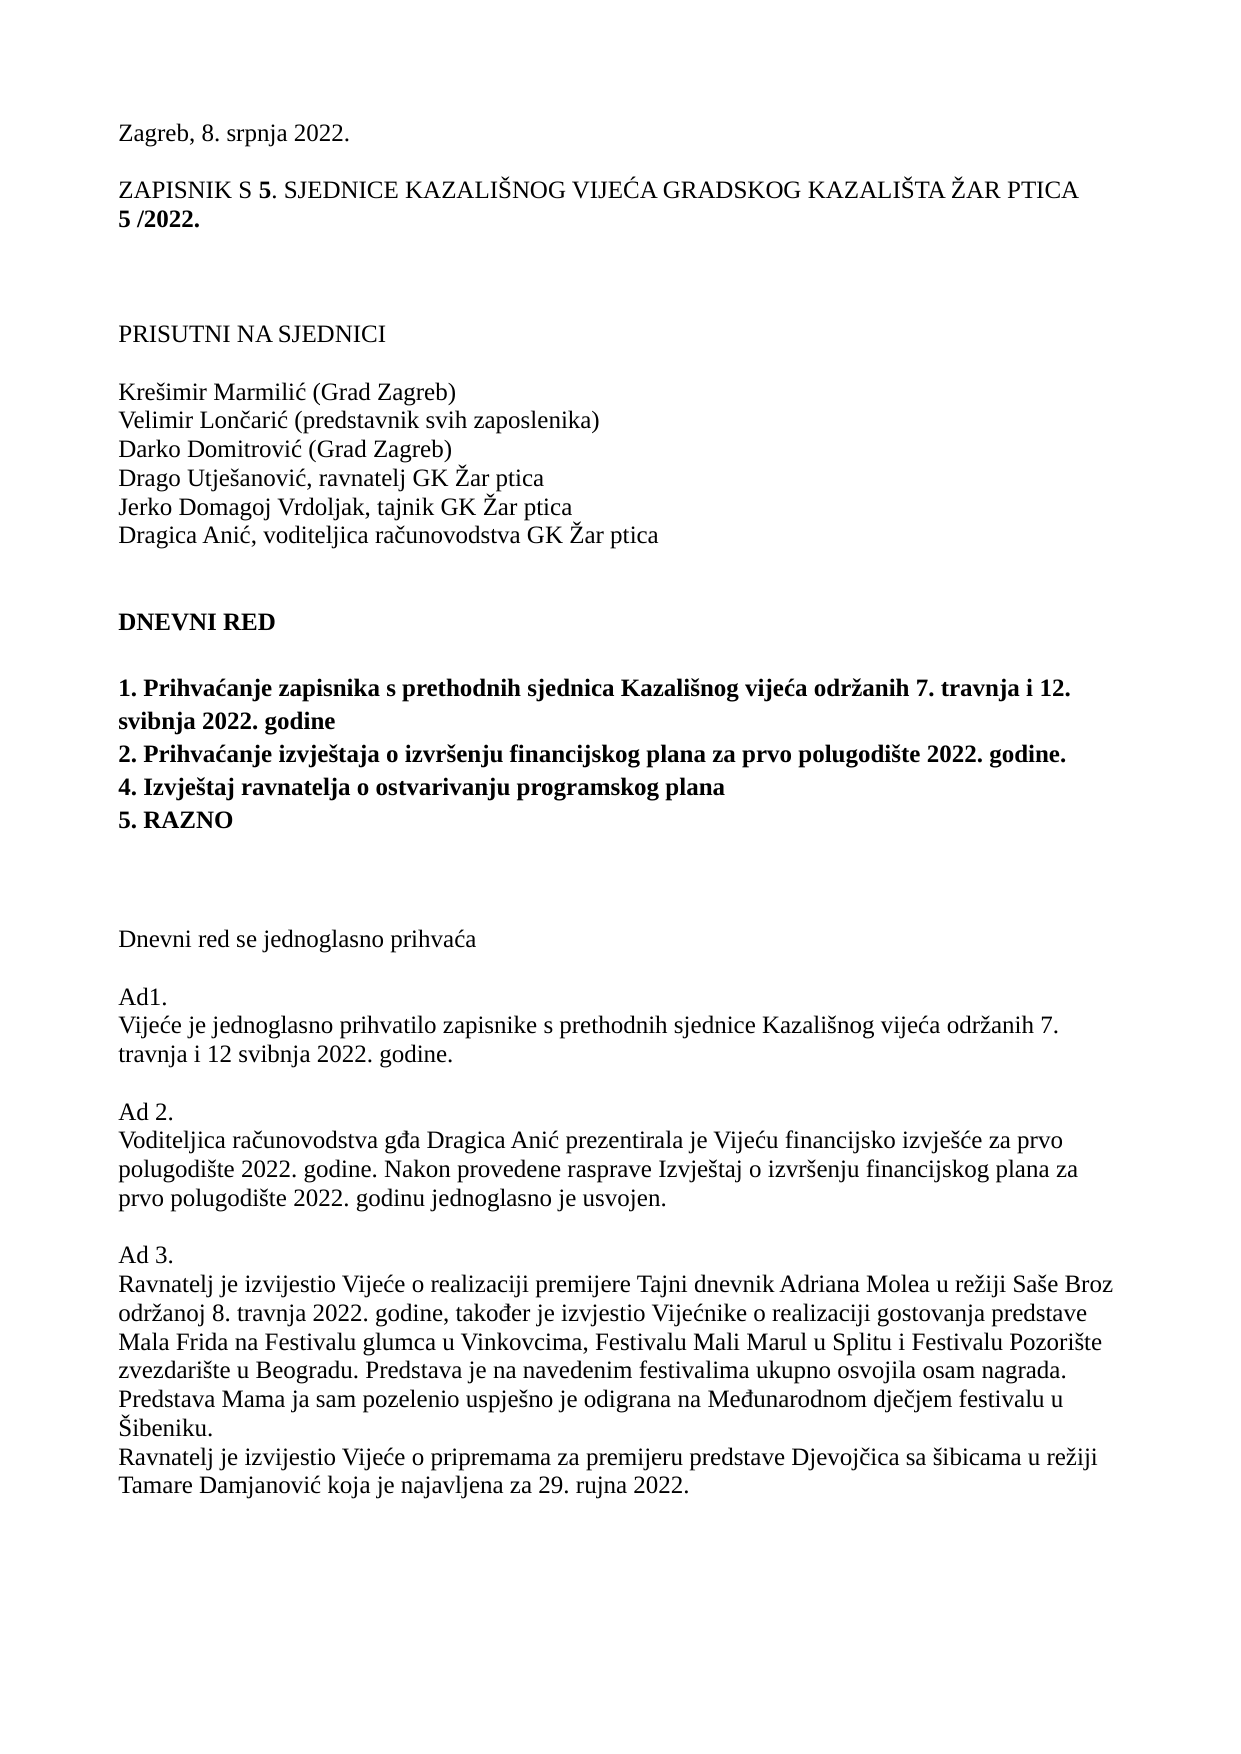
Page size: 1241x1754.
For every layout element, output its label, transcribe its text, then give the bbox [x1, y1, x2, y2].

text Krešimir Marmilić (Grad Zagreb) [118, 377, 1122, 406]
text Voditeljica računovodstva gđa Dragica Anić prezentirala je Vijeću financijsko izvješće za prvo polugodište 2022. godine. Nakon provedene rasprave Izvještaj o izvršenju financijskog plana za prvo polugodište 2022. godinu jednoglasno je usvojen. [118, 1126, 1122, 1212]
text Darko Domitrović (Grad Zagreb) [118, 434, 1122, 463]
text Ad 2. [118, 1097, 1122, 1126]
text 2. Prihvaćanje izvještaja o izvršenju financijskog plana za prvo polugodište 2022. godine. [118, 739, 1122, 768]
text ZAPISNIK S 5. SJEDNICE KAZALIŠNOG VIJEĆA GRADSKOG KAZALIŠTA ŽAR PTICA 5 /2022. [118, 176, 1122, 233]
text Zagreb, 8. srpnja 2022. [118, 118, 1122, 147]
text Vijeće je jednoglasno prihvatilo zapisnike s prethodnih sjednice Kazališnog vijeća održanih 7. travnja i 12 svibnja 2022. godine. [118, 1011, 1122, 1068]
text Jerko Domagoj Vrdoljak, tajnik GK Žar ptica [118, 492, 1122, 521]
text PRISUTNI NA SJEDNICI [118, 319, 1122, 348]
text Ad1. [118, 982, 1122, 1011]
text Drago Utješanović, ravnatelj GK Žar ptica [118, 463, 1122, 492]
text 1. Prihvaćanje zapisnika s prethodnih sjednica Kazališnog vijeća održanih 7. travnja i 12. svibnja 2022. godine [118, 673, 1122, 735]
text Ravnatelj je izvijestio Vijeće o realizaciji premijere Tajni dnevnik Adriana Molea u režiji Saše Broz održanoj 8. travnja 2022. godine, također je izvjestio Vijećnike o realizaciji gostovanja predstave Mala Frida na Festivalu glumca u Vinkovcima, Festivalu Mali Marul u Splitu i Festivalu Pozorište zvezdarište u Beogradu. Predstava je na navedenim festivalima ukupno osvojila osam nagrada. [118, 1269, 1122, 1384]
text Ravnatelj je izvijestio Vijeće o pripremama za premijeru predstave Djevojčica sa šibicama u režiji Tamare Damjanović koja je najavljena za 29. rujna 2022. [118, 1442, 1122, 1499]
text Ad 3. [118, 1241, 1122, 1269]
text Predstava Mama ja sam pozelenio uspješno je odigrana na Međunarodnom dječjem festivalu u Šibeniku. [118, 1384, 1122, 1442]
text 4. Izvještaj ravnatelja o ostvarivanju programskog plana [118, 772, 1122, 801]
text Velimir Lončarić (predstavnik svih zaposlenika) [118, 406, 1122, 434]
text Dnevni red se jednoglasno prihvaća [118, 924, 1122, 953]
text Dragica Anić, voditeljica računovodstva GK Žar ptica [118, 521, 1122, 549]
text 5. RAZNO [118, 805, 1122, 834]
text DNEVNI RED [118, 607, 1122, 636]
